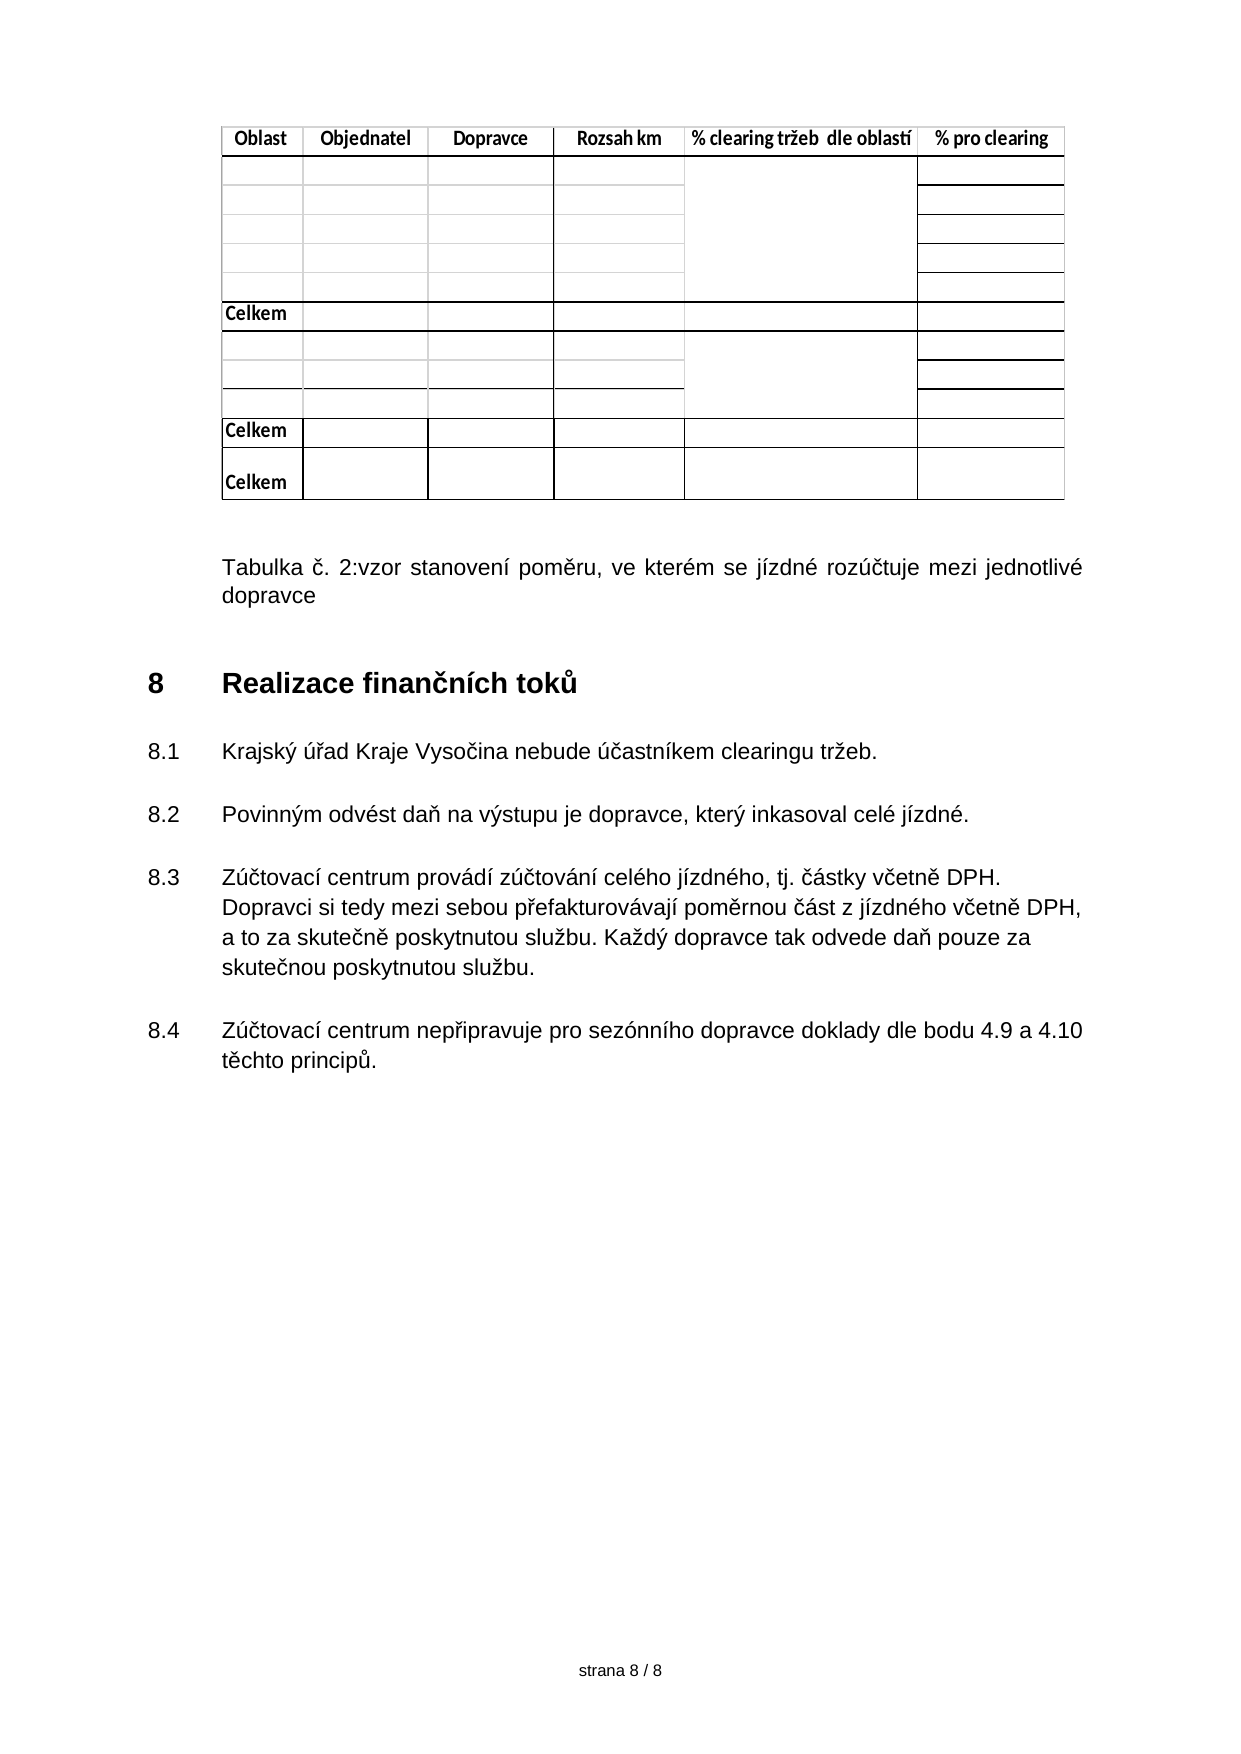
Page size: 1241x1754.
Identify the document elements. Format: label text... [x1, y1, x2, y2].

list Realizace finančních toků [148, 666, 1092, 699]
list Povinným odvést daň na výstupu je dopravce, který inkasoval celé jízdné. [148, 801, 1092, 859]
text Tabulka č. 2:vzor stanovení poměru, ve kterém se jízdné rozúčtuje mezi jednotlivé dopravce [148, 554, 1092, 608]
list Zúčtovací centrum provádí zúčtování celého jízdného, tj. částky včetně DPH. Dopravci si tedy mezi sebou přefakturovávají poměrnou část z jízdného včetně DPH, a to za skutečně poskytnutou službu. Každý dopravce tak odvede daň pouze za skutečnou poskytnutou službu. [148, 864, 1092, 1013]
list Krajský úřad Kraje Vysočina nebude účastníkem clearingu tržeb. [148, 738, 1092, 797]
list Zúčtovací centrum nepřipravuje pro sezónního dopravce doklady dle bodu 4.9 a 4.10 těchto principů. [148, 1017, 1092, 1073]
